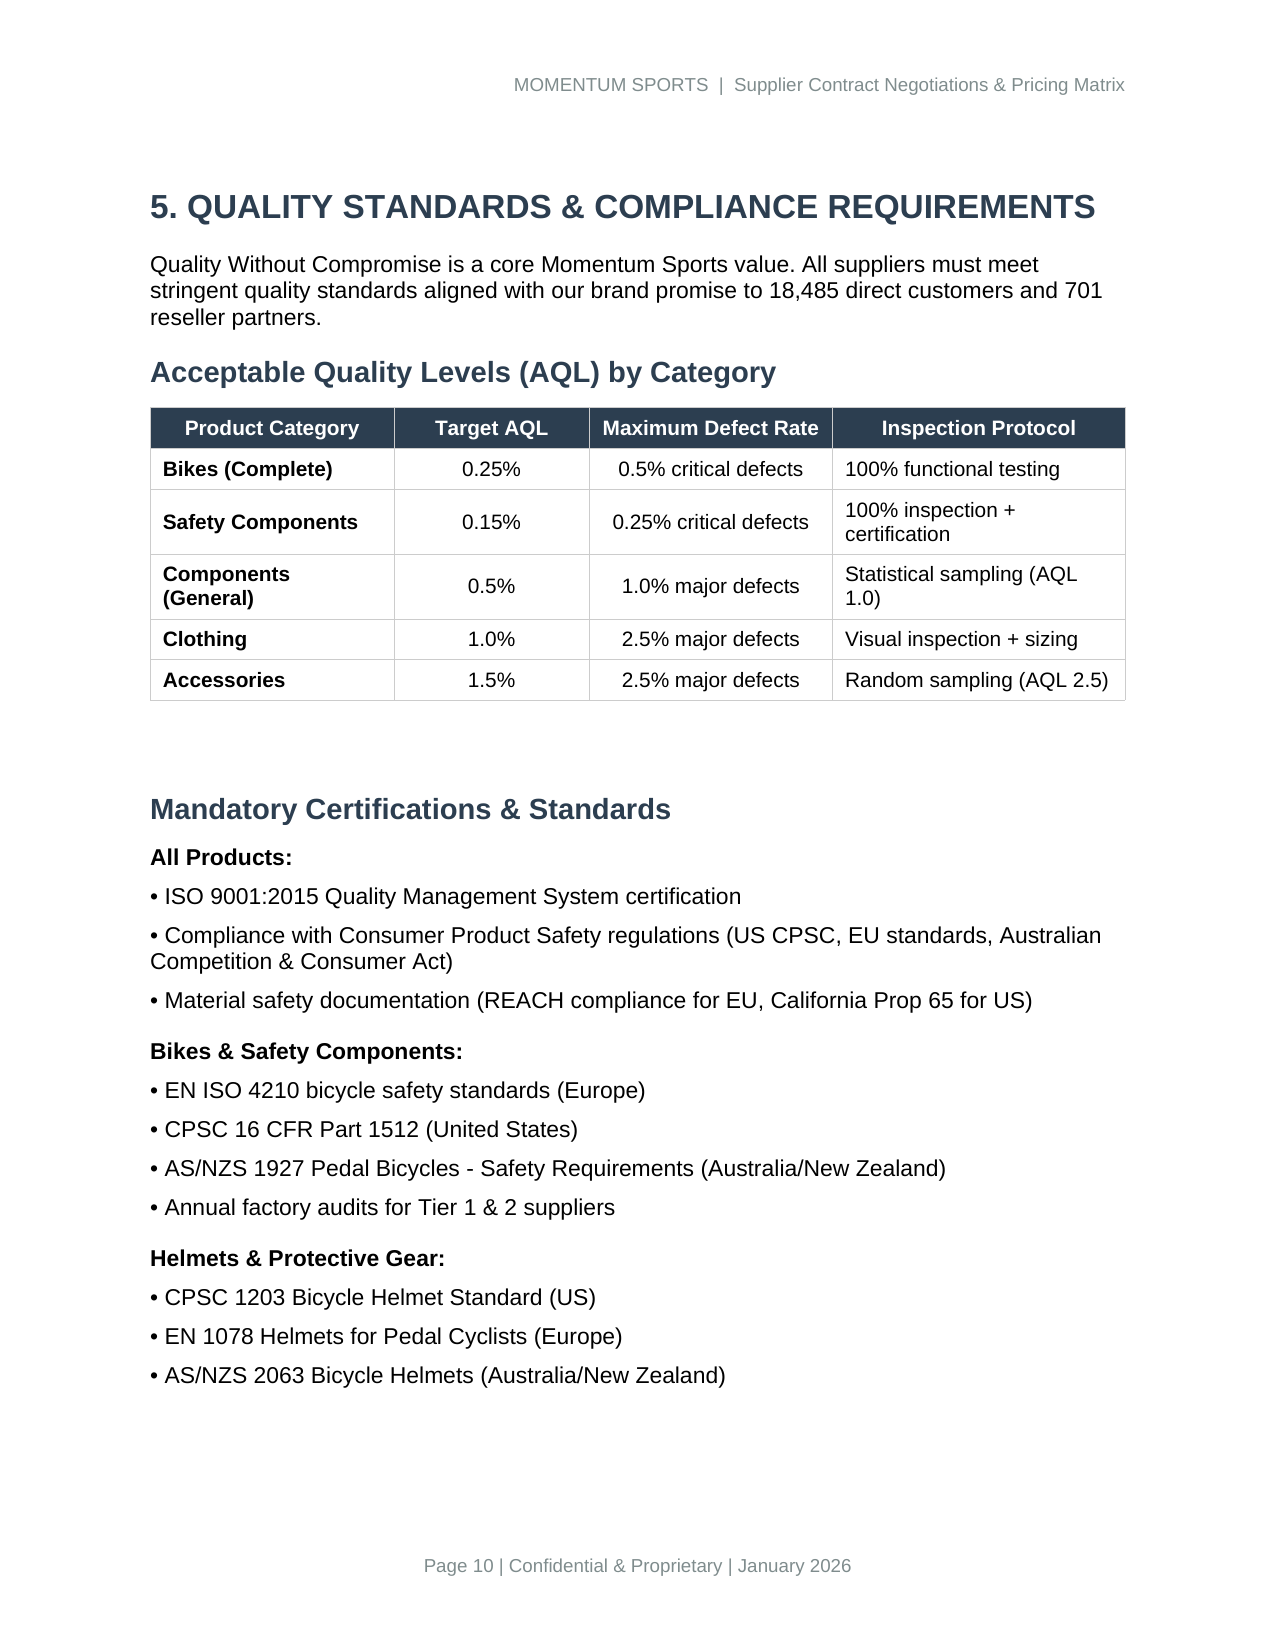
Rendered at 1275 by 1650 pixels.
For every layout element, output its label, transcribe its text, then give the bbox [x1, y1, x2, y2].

table_cell 1.5% [395, 660, 589, 700]
text Quality Without Compromise is a core Momentum Sports value. All suppliers must meet stringent quality standards aligned with our brand promise to 18,485 direct customers and 701 reseller partners. [150, 251, 1125, 330]
table_cell 100% functional testing [833, 449, 1125, 489]
subtitle Acceptable Quality Levels (AQL) by Category [150, 355, 1125, 388]
text • Material safety documentation (REACH compliance for EU, California Prop 65 for US) [150, 987, 1125, 1013]
table_cell Random sampling (AQL 2.5) [833, 660, 1125, 700]
table_cell 1.0% [395, 620, 589, 659]
text Bikes & Safety Components: [150, 1038, 1125, 1064]
table_header Maximum Defect Rate [590, 408, 832, 448]
subtitle 5. QUALITY STANDARDS & COMPLIANCE REQUIREMENTS [150, 187, 1125, 226]
table_cell 1.0% major defects [590, 555, 832, 618]
table_cell Components (General) [151, 555, 394, 618]
table_cell 100% inspection + certification [833, 490, 1125, 554]
table_cell Statistical sampling (AQL 1.0) [833, 555, 1125, 618]
text • CPSC 16 CFR Part 1512 (United States) [150, 1116, 1125, 1142]
table_cell Visual inspection + sizing [833, 620, 1125, 659]
table_cell Bikes (Complete) [151, 449, 394, 489]
table_cell 0.15% [395, 490, 589, 554]
table_cell 0.25% critical defects [590, 490, 832, 554]
table_cell 2.5% major defects [590, 660, 832, 700]
table_cell 0.25% [395, 449, 589, 489]
table_cell 0.5% [395, 555, 589, 618]
table_cell Safety Components [151, 490, 394, 554]
text • CPSC 1203 Bicycle Helmet Standard (US) [150, 1284, 1125, 1310]
table_header Product Category [151, 408, 394, 448]
text • AS/NZS 1927 Pedal Bicycles - Safety Requirements (Australia/New Zealand) [150, 1155, 1125, 1181]
table_header Target AQL [395, 408, 589, 448]
text • AS/NZS 2063 Bicycle Helmets (Australia/New Zealand) [150, 1362, 1125, 1388]
table_cell Accessories [151, 660, 394, 700]
text Helmets & Protective Gear: [150, 1245, 1125, 1271]
subtitle Mandatory Certifications & Standards [150, 792, 1125, 825]
table_cell Clothing [151, 620, 394, 659]
table_cell 2.5% major defects [590, 620, 832, 659]
text • Compliance with Consumer Product Safety regulations (US CPSC, EU standards, Australian Competition & Consumer Act) [150, 922, 1125, 974]
text • ISO 9001:2015 Quality Management System certification [150, 883, 1125, 909]
table_cell 0.5% critical defects [590, 449, 832, 489]
text All Products: [150, 844, 1125, 870]
table_header Inspection Protocol [833, 408, 1125, 448]
text • EN 1078 Helmets for Pedal Cyclists (Europe) [150, 1323, 1125, 1349]
text • Annual factory audits for Tier 1 & 2 suppliers [150, 1194, 1125, 1220]
text • EN ISO 4210 bicycle safety standards (Europe) [150, 1077, 1125, 1103]
